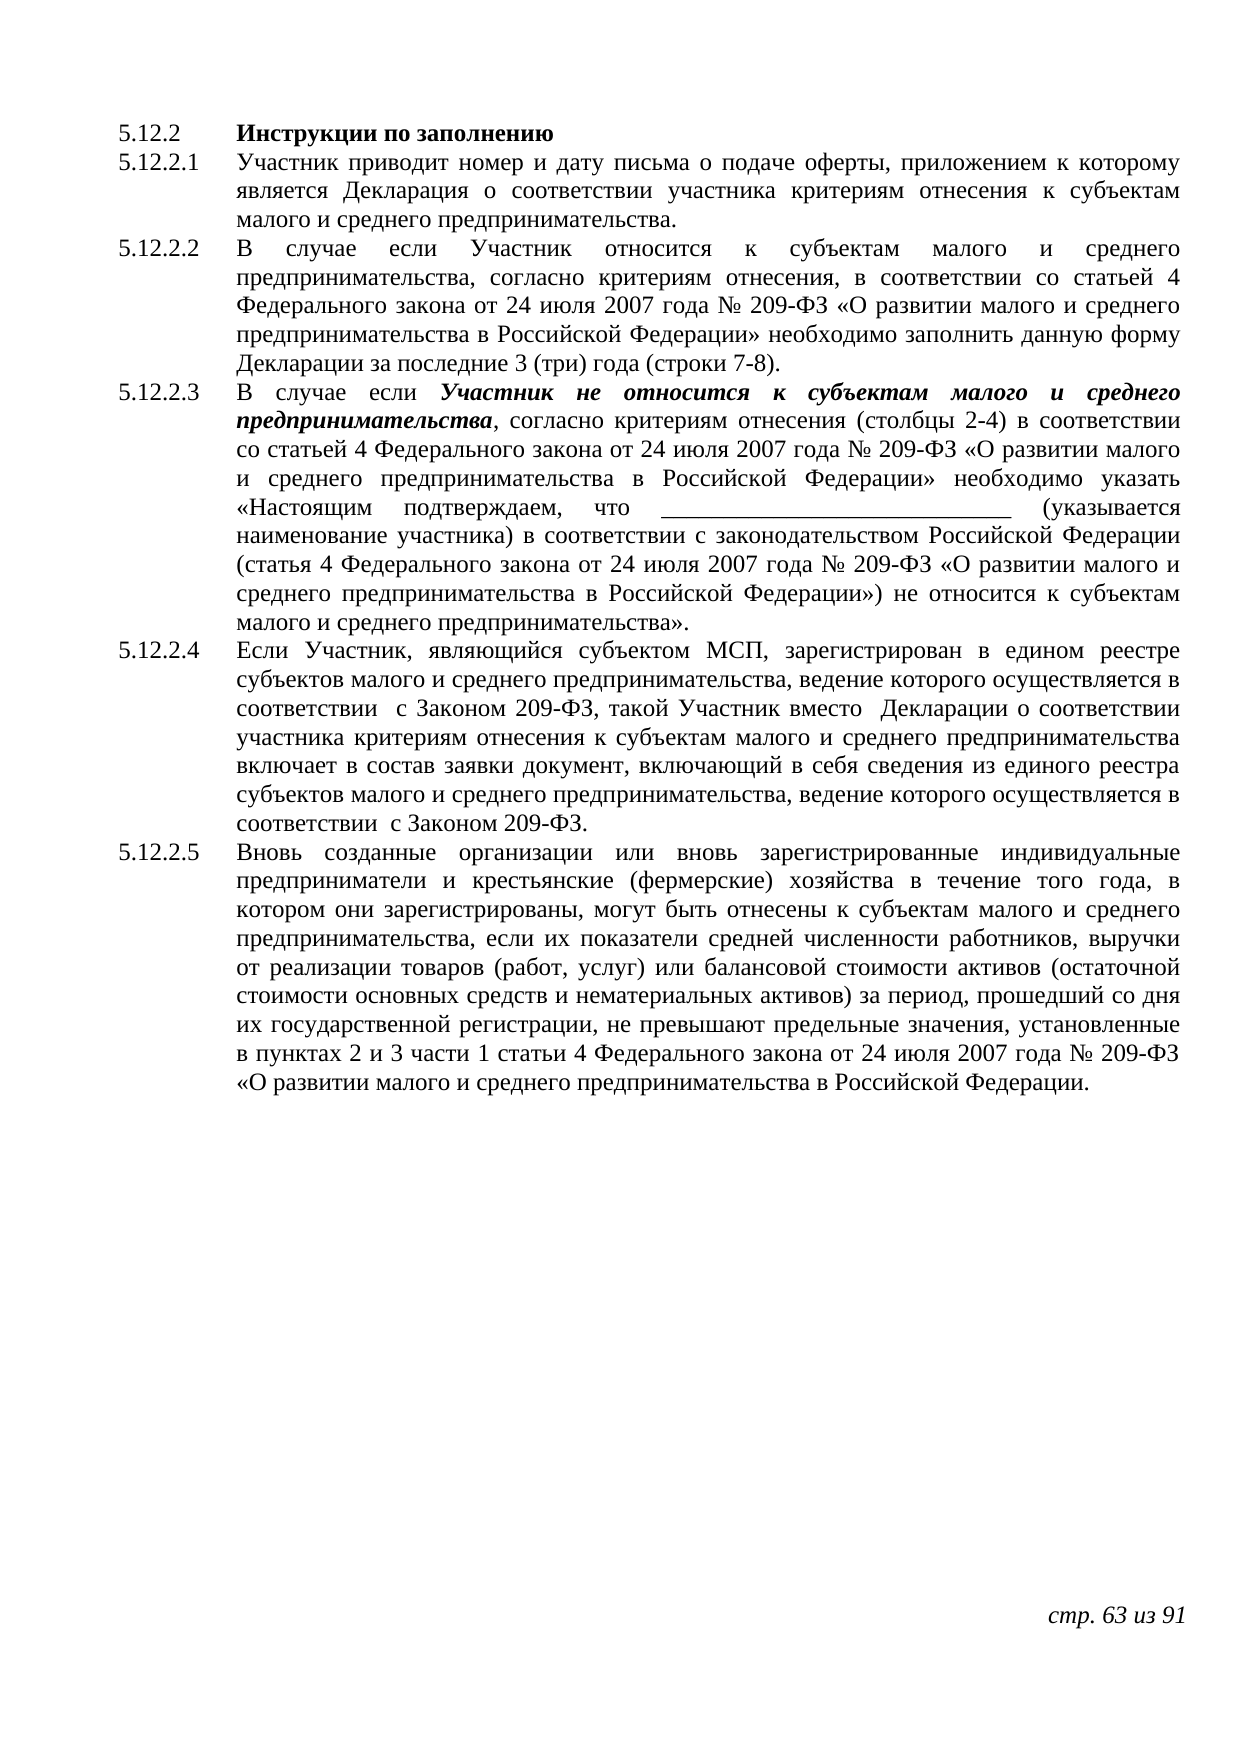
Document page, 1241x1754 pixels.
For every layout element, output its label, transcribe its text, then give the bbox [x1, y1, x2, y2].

text Участник приводит номер и дату письма о подаче оферты, приложением к которому является Декларация о соответствии участника критериям отнесения к субъектам малого и среднего предпринимательства. [118, 147, 1181, 233]
list В случае если Участник не относится к субъектам малого и среднего предпринимательства, согласно критериям отнесения (столбцы 2-4) в соответствии со статьей 4 Федерального закона от 24 июля 2007 года № 209-ФЗ «О развитии малого и среднего предпринимательства в Российской Федерации» необходимо указать «Настоящим подтверждаем, что ____________________________ (указывается наименование участника) в соответствии с законодательством Российской Федерации (статья 4 Федерального закона от 24 июля 2007 года № 209-ФЗ «О развитии малого и среднего предпринимательства в Российской Федерации») не относится к субъектам малого и среднего предпринимательства». [118, 377, 1181, 636]
list Инструкции по заполнению [118, 118, 1181, 147]
text Если Участник, являющийся субъектом МСП, зарегистрирован в едином реестре субъектов малого и среднего предпринимательства, ведение которого осуществляется в соответствии с Законом 209-ФЗ, такой Участник вместо Декларации о соответствии участника критериям отнесения к субъектам малого и среднего предпринимательства включает в состав заявки документ, включающий в себя сведения из единого реестра субъектов малого и среднего предпринимательства, ведение которого осуществляется в соответствии с Законом 209-ФЗ. [118, 636, 1181, 837]
list В случае если Участник относится к субъектам малого и среднего предпринимательства, согласно критериям отнесения, в соответствии со статьей 4 Федерального закона от 24 июля 2007 года № 209-ФЗ «О развитии малого и среднего предпринимательства в Российской Федерации» необходимо заполнить данную форму Декларации за последние 3 (три) года (строки 7-8). [118, 233, 1181, 377]
text Вновь созданные организации или вновь зарегистрированные индивидуальные предприниматели и крестьянские (фермерские) хозяйства в течение того года, в котором они зарегистрированы, могут быть отнесены к субъектам малого и среднего предпринимательства, если их показатели средней численности работников, выручки от реализации товаров (работ, услуг) или балансовой стоимости активов (остаточной стоимости основных средств и нематериальных активов) за период, прошедший со дня их государственной регистрации, не превышают предельные значения, установленные в пунктах 2 и 3 части 1 статьи 4 Федерального закона от 24 июля 2007 года № 209-ФЗ «О развитии малого и среднего предпринимательства в Российской Федерации. [118, 837, 1181, 1096]
